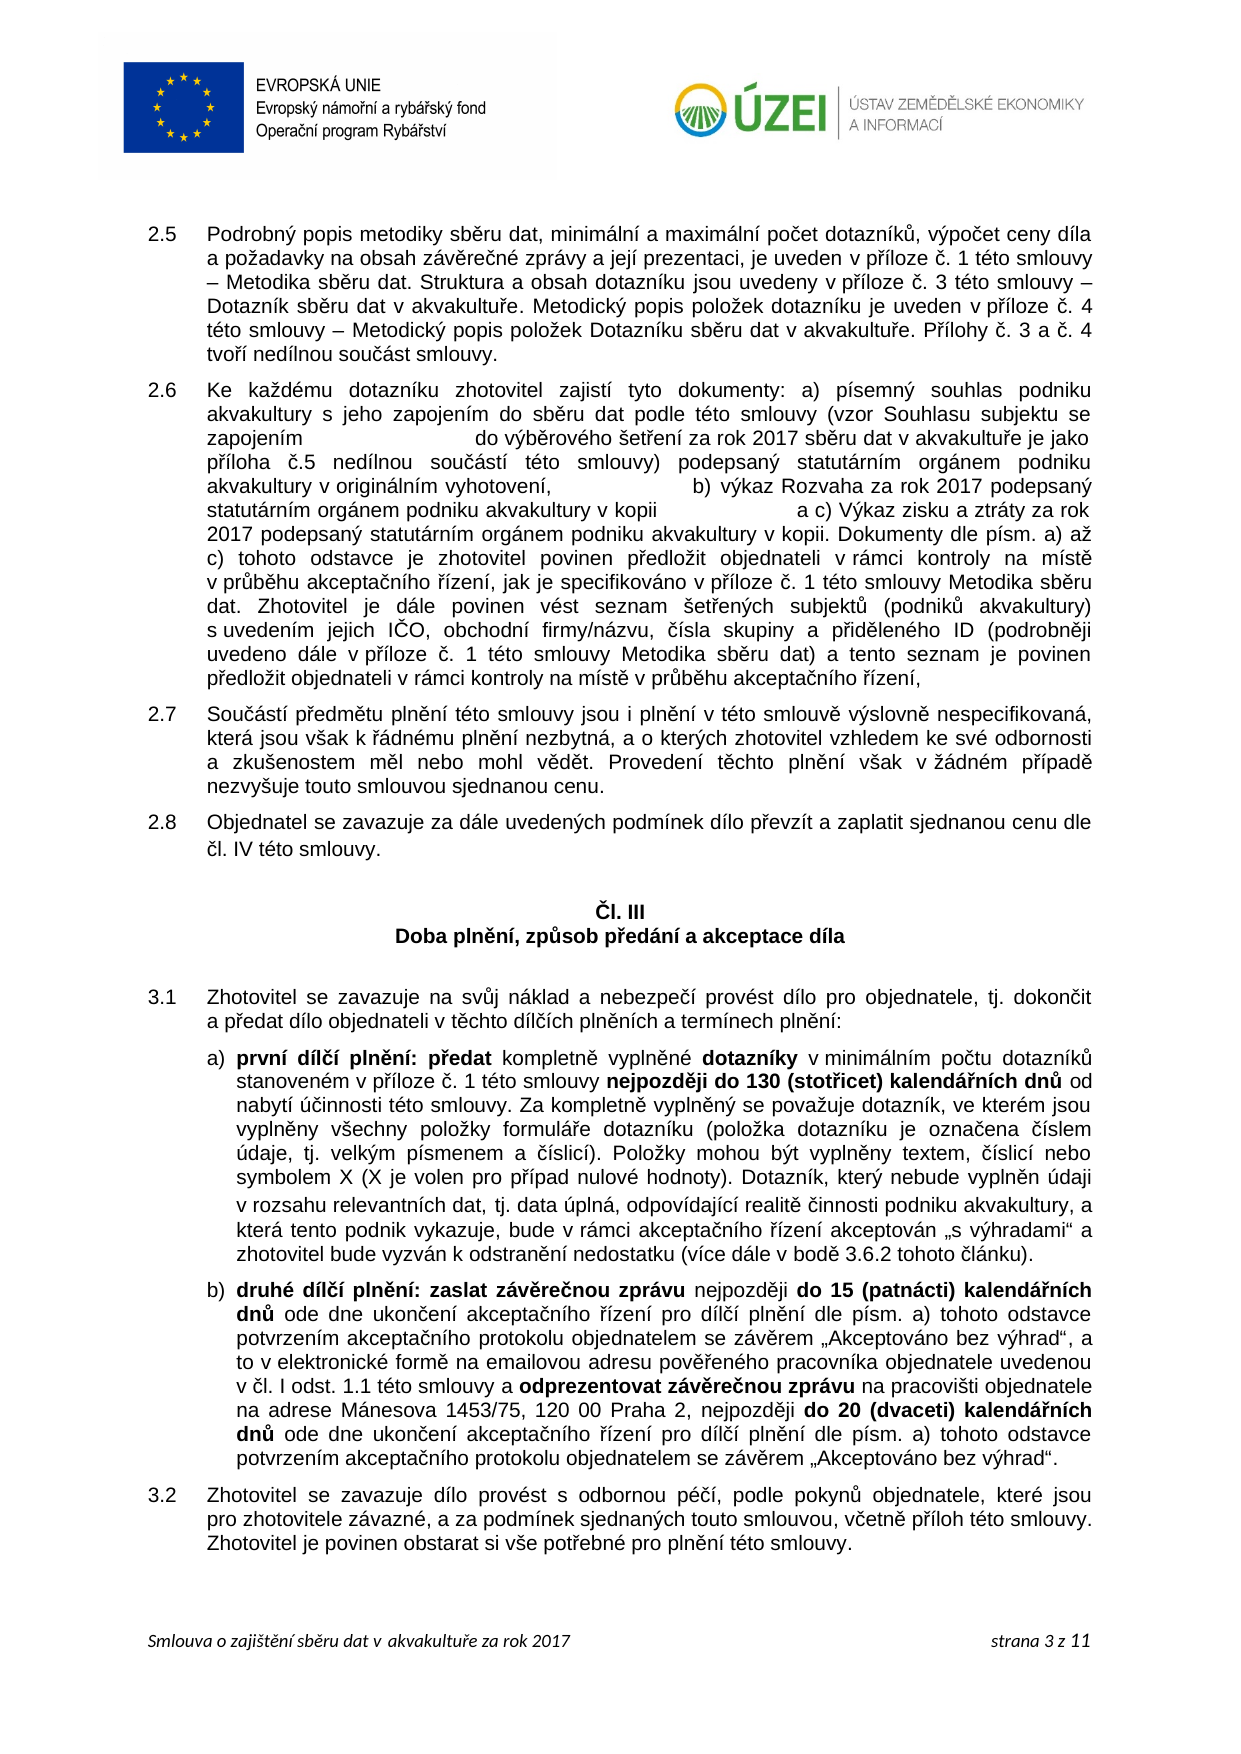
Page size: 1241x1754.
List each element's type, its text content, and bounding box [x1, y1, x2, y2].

text 2.5 Podrobný popis metodiky sběru dat, minimální a maximální počet dotazníků, výpočet ceny díla a požadavky na obsah závěrečné zprávy a její prezentaci, je uveden v příloze č. 1 této smlouvy – Metodika sběru dat. Struktura a obsah dotazníku jsou uvedeny v příloze č. 3 této smlouvy – Dotazník sběru dat v akvakultuře. Metodický popis položek dotazníku je uveden v příloze č. 4 této smlouvy – Metodický popis položek Dotazníku sběru dat v akvakultuře. Přílohy č. 3 a č. 4 tvoří nedílnou součást smlouvy. [148, 222, 1093, 365]
picture [97, 32, 557, 180]
text Doba plnění, způsob předání a akceptace díla [148, 923, 1093, 947]
text Čl. III [148, 899, 1093, 923]
text a) první dílčí plnění: předat kompletně vyplněné dotazníky v minimálním počtu dotazníků stanoveném v příloze č. 1 této smlouvy nejpozději do 130 (stotřicet) kalendářních dnů od nabytí účinnosti této smlouvy. Za kompletně vyplněný se považuje dotazník, ve kterém jsou vyplněny všechny položky formuláře dotazníku (položka dotazníku je označena číslem údaje, tj. velkým písmenem a číslicí). Položky mohou být vyplněny textem, číslicí nebo symbolem X (X je volen pro případ nulové hodnoty). Dotazník, který nebude vyplněn údaji v rozsahu relevantních dat, tj. data úplná, odpovídající realitě činnosti podniku akvakultury, a která tento podnik vykazuje, bude v rámci akceptačního řízení akceptován „s výhradami“ a zhotovitel bude vyzván k odstranění nedostatku (více dále v bodě 3.6.2 tohoto článku). [207, 1045, 1093, 1266]
text 2.6 Ke každému dotazníku zhotovitel zajistí tyto dokumenty: a) písemný souhlas podniku akvakultury s jeho zapojením do sběru dat podle této smlouvy (vzor Souhlasu subjektu se zapojením do výběrového šetření za rok 2017 sběru dat v akvakultuře je jako příloha č.5 nedílnou součástí této smlouvy) podepsaný statutárním orgánem podniku akvakultury v originálním vyhotovení, b) výkaz Rozvaha za rok 2017 podepsaný statutárním orgánem podniku akvakultury v kopii a c) Výkaz zisku a ztráty za rok 2017 podepsaný statutárním orgánem podniku akvakultury v kopii. Dokumenty dle písm. a) až c) tohoto odstavce je zhotovitel povinen předložit objednateli v rámci kontroly na místě v průběhu akceptačního řízení, jak je specifikováno v příloze č. 1 této smlouvy Metodika sběru dat. Zhotovitel je dále povinen vést seznam šetřených subjektů (podniků akvakultury) s uvedením jejich IČO, obchodní firmy/názvu, čísla skupiny a přiděleného ID (podrobněji uvedeno dále v příloze č. 1 této smlouvy Metodika sběru dat) a tento seznam je povinen předložit objednateli v rámci kontroly na místě v průběhu akceptačního řízení, [148, 378, 1093, 689]
picture [666, 73, 1093, 146]
text 3.1 Zhotovitel se zavazuje na svůj náklad a nebezpečí provést dílo pro objednatele, tj. dokončit a předat dílo objednateli v těchto dílčích plněních a termínech plnění: [148, 985, 1093, 1033]
text 3.2 Zhotovitel se zavazuje dílo provést s odbornou péčí, podle pokynů objednatele, které jsou pro zhotovitele závazné, a za podmínek sjednaných touto smlouvou, včetně příloh této smlouvy. Zhotovitel je povinen obstarat si vše potřebné pro plnění této smlouvy. [148, 1482, 1093, 1554]
list 2.7 Součástí předmětu plnění této smlouvy jsou i plnění v této smlouvě výslovně nespecifikovaná, která jsou však k řádnému plnění nezbytná, a o kterých zhotovitel vzhledem ke své odbornosti a zkušenostem měl nebo mohl vědět. Provedení těchto plnění však v žádném případě nezvyšuje touto smlouvou sjednanou cenu. [148, 702, 1093, 798]
text b) druhé dílčí plnění: zaslat závěrečnou zprávu nejpozději do 15 (patnácti) kalendářních dnů ode dne ukončení akceptačního řízení pro dílčí plnění dle písm. a) tohoto odstavce potvrzením akceptačního protokolu objednatelem se závěrem „Akceptováno bez výhrad“, a to v elektronické formě na emailovou adresu pověřeného pracovníka objednatele uvedenou v čl. I odst. 1.1 této smlouvy a odprezentovat závěrečnou zprávu na pracovišti objednatele na adrese Mánesova 1453/75, 120 00 Praha 2, nejpozději do 20 (dvaceti) kalendářních dnů ode dne ukončení akceptačního řízení pro dílčí plnění dle písm. a) tohoto odstavce potvrzením akceptačního protokolu objednatelem se závěrem „Akceptováno bez výhrad“. [207, 1278, 1093, 1470]
text 2.8 Objednatel se zavazuje za dále uvedených podmínek dílo převzít a zaplatit sjednanou cenu dle čl. IV této smlouvy. [148, 810, 1093, 862]
